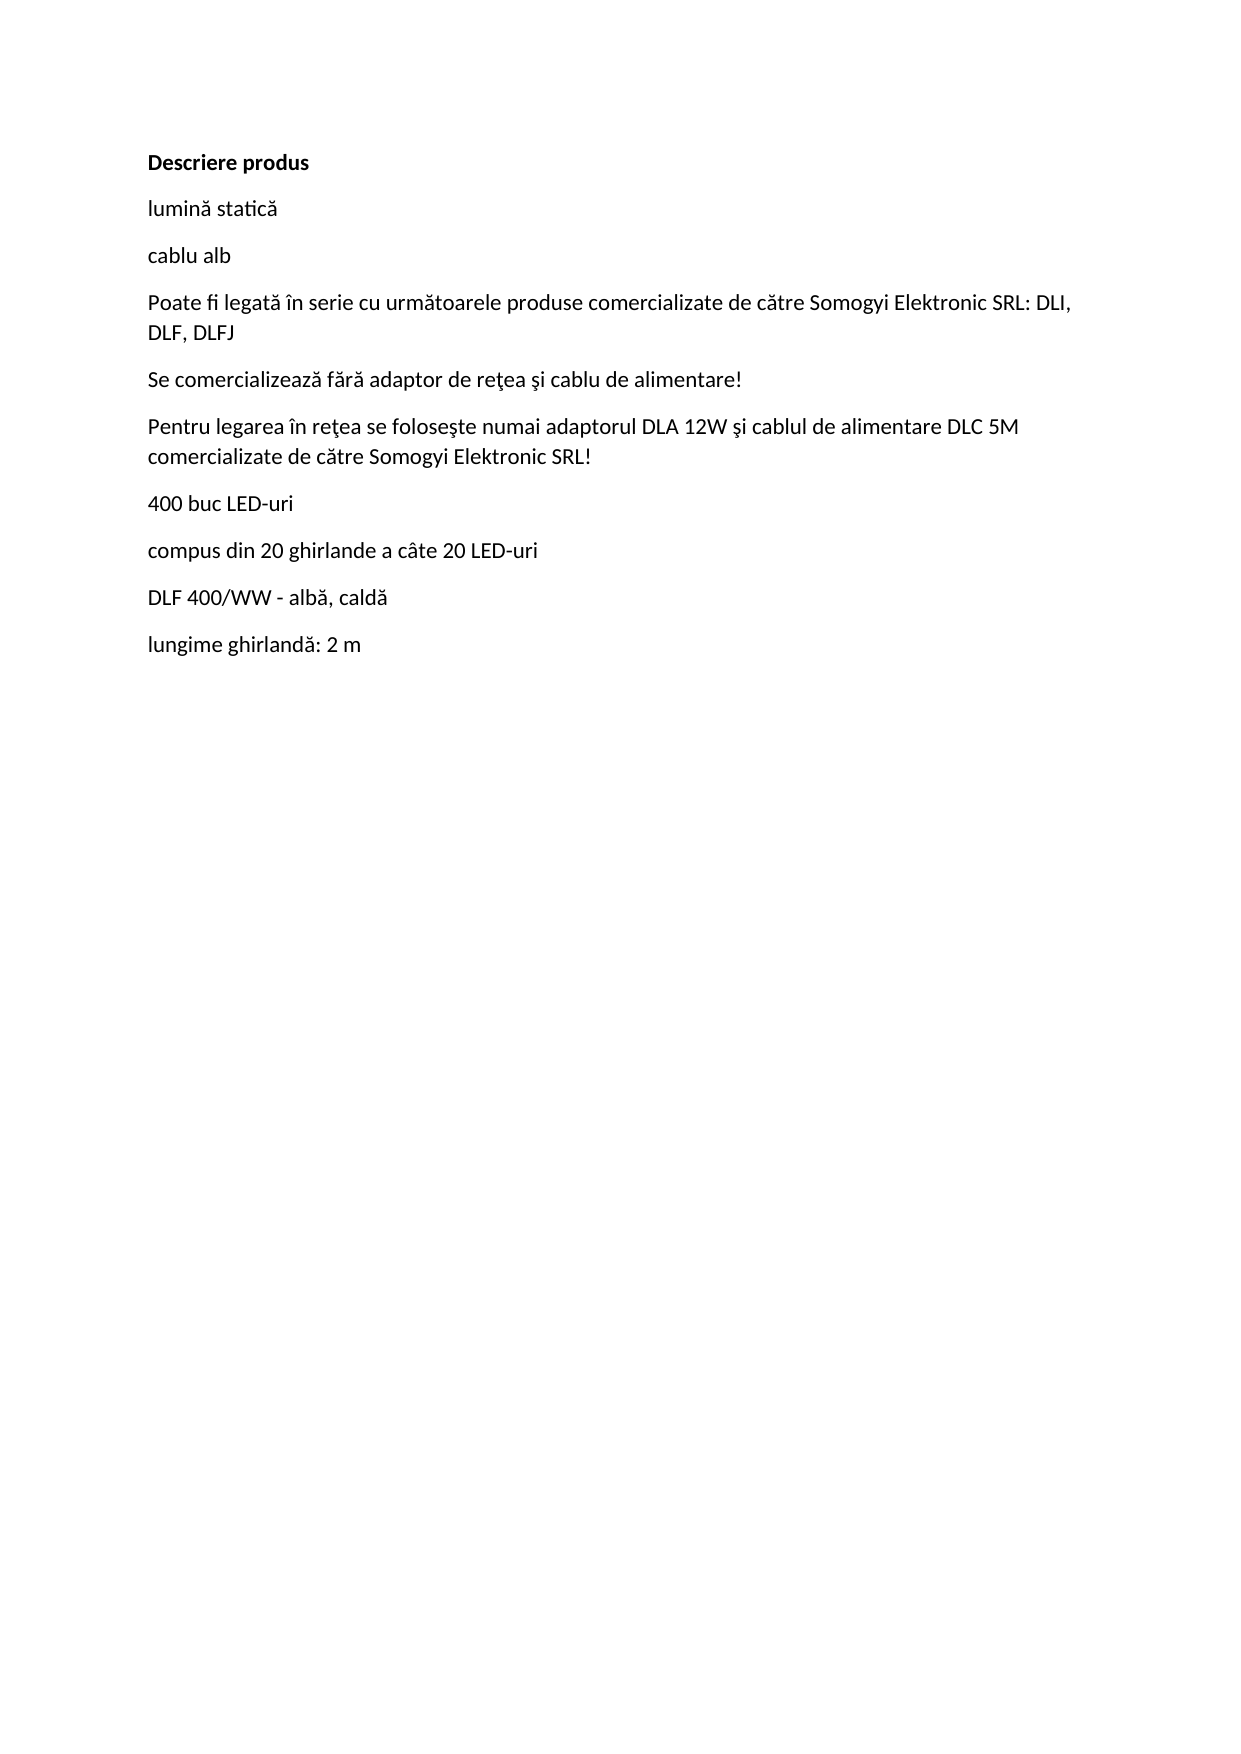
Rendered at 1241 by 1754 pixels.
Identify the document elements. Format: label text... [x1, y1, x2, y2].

text lungime ghirlandă: 2 m [148, 630, 1093, 658]
text Descriere produs [148, 148, 1093, 176]
text Poate fi legată în serie cu următoarele produse comercializate de către Somogyi Elektronic SRL: DLI, DLF, DLFJ [148, 288, 1093, 346]
text 400 buc LED-uri [148, 489, 1093, 517]
text lumină statică [148, 194, 1093, 222]
text compus din 20 ghirlande a câte 20 LED-uri [148, 536, 1093, 564]
text Pentru legarea în reţea se foloseşte numai adaptorul DLA 12W şi cablul de alimentare DLC 5M comercializate de către Somogyi Elektronic SRL! [148, 412, 1093, 470]
text DLF 400/WW - albă, caldă [148, 583, 1093, 611]
text Se comercializează fără adaptor de reţea şi cablu de alimentare! [148, 365, 1093, 393]
text cablu alb [148, 241, 1093, 269]
